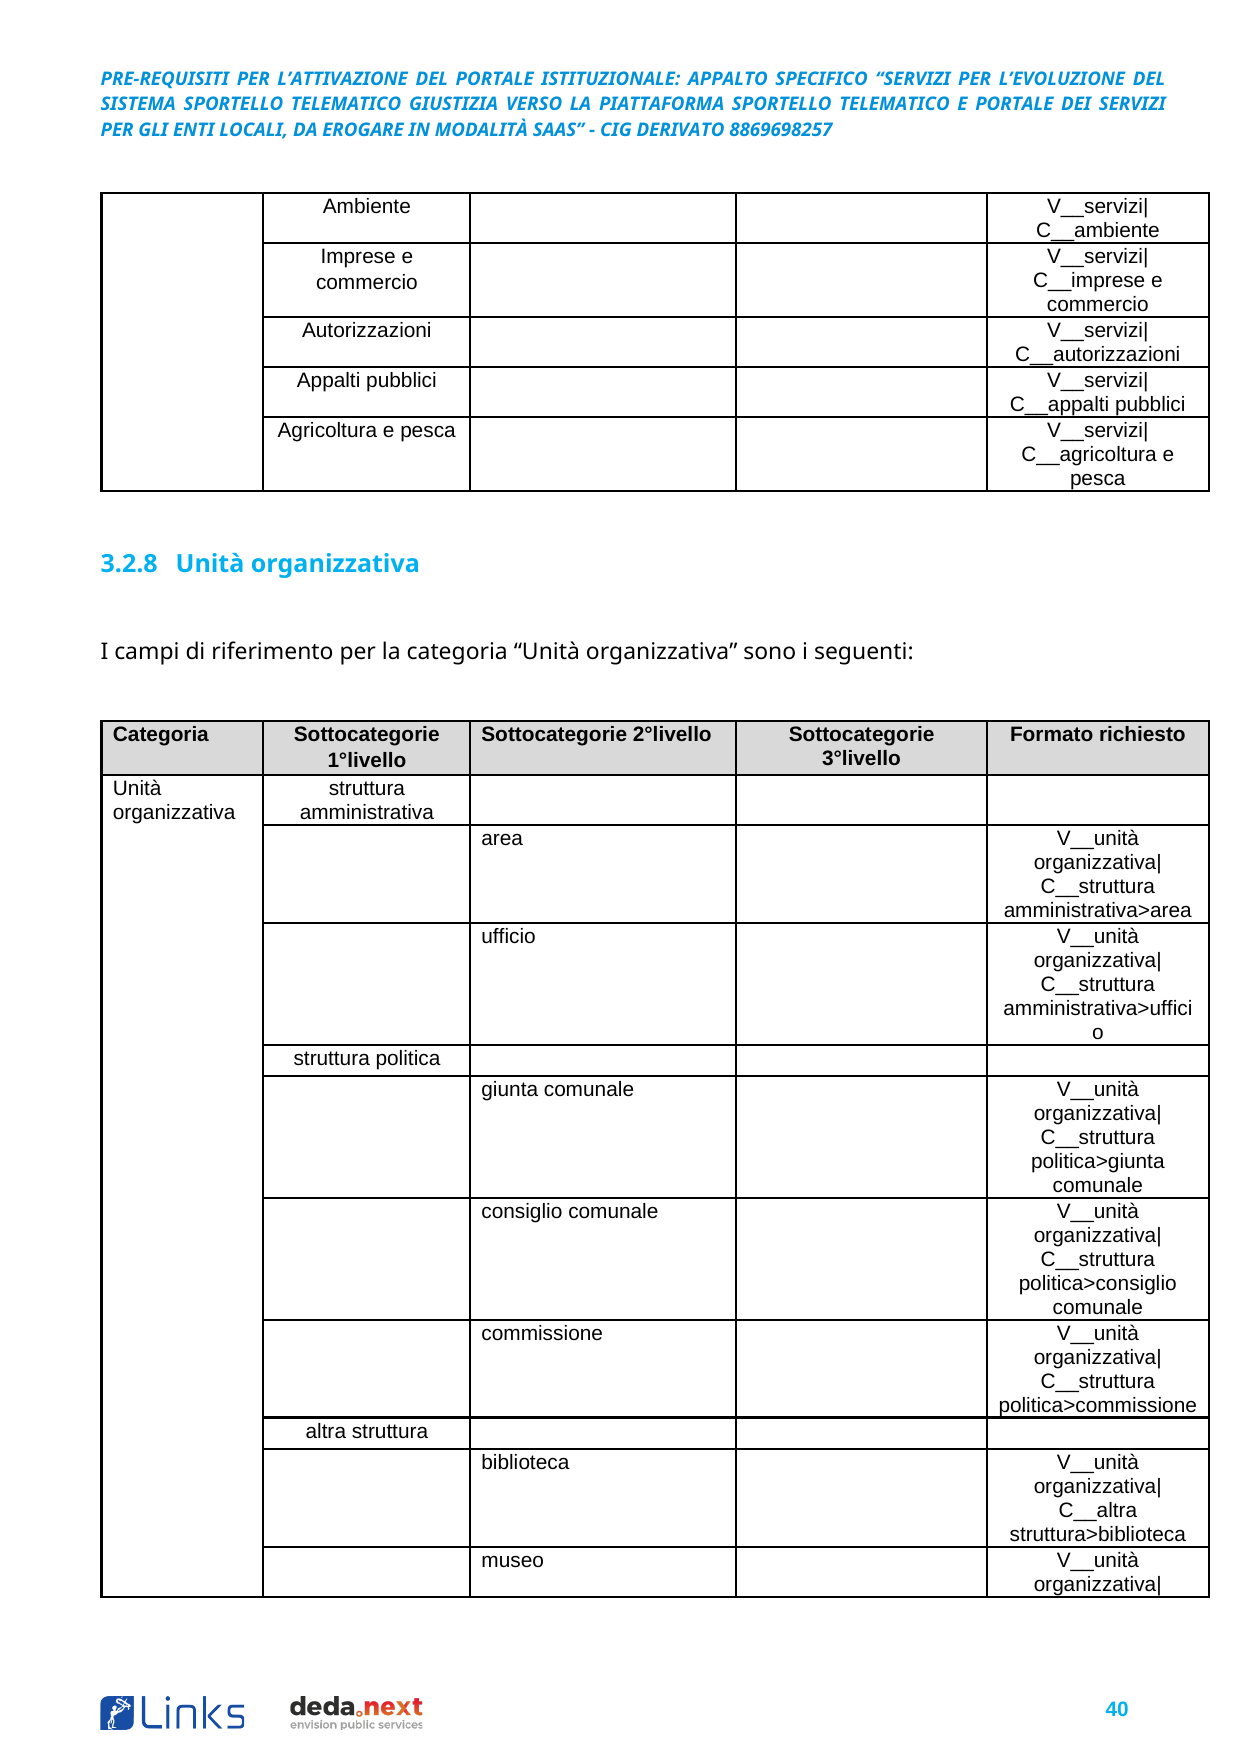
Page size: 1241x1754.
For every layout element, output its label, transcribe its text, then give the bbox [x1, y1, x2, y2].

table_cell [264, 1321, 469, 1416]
picture [290, 1696, 423, 1730]
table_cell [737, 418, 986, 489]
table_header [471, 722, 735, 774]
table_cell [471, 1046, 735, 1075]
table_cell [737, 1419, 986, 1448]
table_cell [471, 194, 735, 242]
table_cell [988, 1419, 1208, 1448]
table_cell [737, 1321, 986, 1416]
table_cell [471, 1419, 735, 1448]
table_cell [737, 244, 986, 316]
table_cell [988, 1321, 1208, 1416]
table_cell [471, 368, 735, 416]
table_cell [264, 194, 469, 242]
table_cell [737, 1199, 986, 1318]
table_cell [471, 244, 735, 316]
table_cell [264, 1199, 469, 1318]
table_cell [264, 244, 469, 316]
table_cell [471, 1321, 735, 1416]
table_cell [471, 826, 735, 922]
subtitle Unità organizzativa [100, 546, 1169, 580]
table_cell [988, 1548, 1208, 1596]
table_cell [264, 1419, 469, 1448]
picture [100, 1696, 245, 1730]
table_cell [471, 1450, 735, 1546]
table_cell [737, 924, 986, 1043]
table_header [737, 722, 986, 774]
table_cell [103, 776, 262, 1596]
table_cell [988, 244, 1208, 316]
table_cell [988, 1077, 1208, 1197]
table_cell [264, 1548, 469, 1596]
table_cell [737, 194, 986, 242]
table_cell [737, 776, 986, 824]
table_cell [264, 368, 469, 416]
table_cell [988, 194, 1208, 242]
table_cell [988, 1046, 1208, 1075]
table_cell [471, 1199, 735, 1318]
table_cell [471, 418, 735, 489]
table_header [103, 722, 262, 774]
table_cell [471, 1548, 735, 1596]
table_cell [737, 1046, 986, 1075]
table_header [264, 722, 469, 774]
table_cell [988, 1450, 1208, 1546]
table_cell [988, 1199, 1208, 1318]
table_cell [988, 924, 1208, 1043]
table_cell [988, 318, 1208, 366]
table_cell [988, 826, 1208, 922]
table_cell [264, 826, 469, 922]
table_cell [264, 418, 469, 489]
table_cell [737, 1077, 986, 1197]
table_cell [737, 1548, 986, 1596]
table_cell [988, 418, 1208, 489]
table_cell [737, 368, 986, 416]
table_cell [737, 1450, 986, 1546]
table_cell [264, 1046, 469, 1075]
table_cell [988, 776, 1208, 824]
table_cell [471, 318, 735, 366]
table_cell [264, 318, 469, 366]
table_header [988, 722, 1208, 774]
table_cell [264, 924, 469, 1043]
text I campi di riferimento per la categoria “Unità organizzativa” sono i seguenti: [100, 635, 1169, 666]
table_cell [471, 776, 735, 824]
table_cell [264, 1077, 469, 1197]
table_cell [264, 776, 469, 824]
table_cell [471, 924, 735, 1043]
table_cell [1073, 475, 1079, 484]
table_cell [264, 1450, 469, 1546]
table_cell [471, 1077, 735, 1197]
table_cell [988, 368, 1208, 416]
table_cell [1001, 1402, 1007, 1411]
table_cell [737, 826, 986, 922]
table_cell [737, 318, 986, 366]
